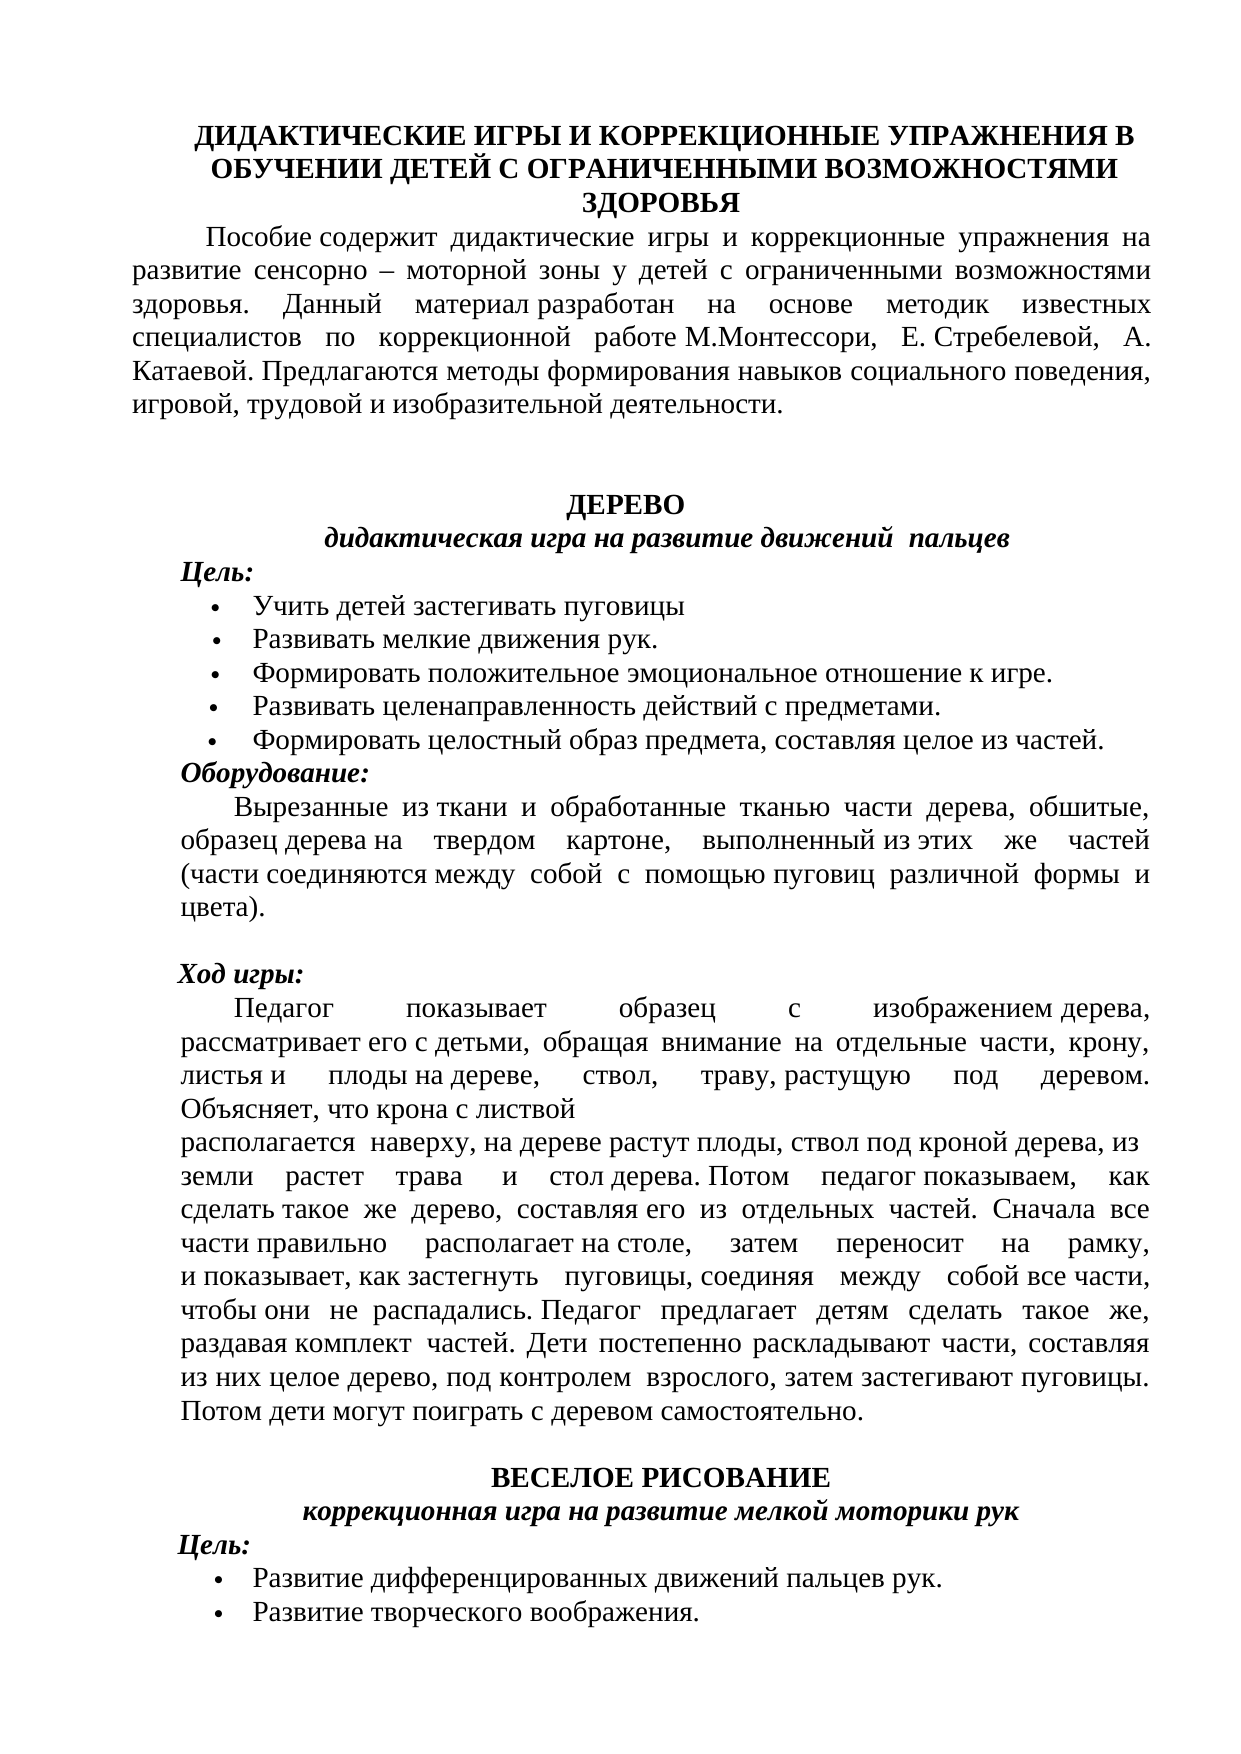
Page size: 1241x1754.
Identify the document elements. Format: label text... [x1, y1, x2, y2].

list Учить детей застегивать пуговицы [180, 588, 1152, 621]
text ВЕСЕЛОЕ РИСОВАНИЕ [177, 1460, 1152, 1493]
list Формировать целостный образ предмета, составляя целое из частей. [180, 722, 1152, 755]
list Развитие творческого воображения. [215, 1594, 1152, 1627]
text Цель: [177, 1527, 1152, 1560]
text Вырезанные из ткани и обработанные тканью части дерева, обшитые, образец деревa на твердом картоне, выполненный из этих же частей (части соединяются между собой с помощью пуговиц различной формы и цвета). [180, 789, 1150, 923]
text Пособие содержит дидактические игры и коррекционные упражнения на развитие сенсорно – моторной зоны у детей с ограниченными возможностями здоровья. Данный материал разработан на основе методик известных специалистов по коррекционной работе М.Монтессори, Е. Стребелевой, А. Катаевой. Предлагаются методы формирования навыков социального поведения, игровой, трудовой и изобразительной деятельности. [132, 219, 1152, 420]
text коррекционная игра на развитие мелкой моторики рук [177, 1493, 1152, 1527]
text дидактическая игра на развитие движений пальцев [324, 521, 1152, 554]
text Оборудование: [180, 755, 1152, 789]
text располагается наверху, на дереве растут плоды, ствол под кроной дерева, из [180, 1124, 1152, 1158]
text ДЕРЕВО [566, 487, 1152, 521]
list Развивать мелкие движения рук. [180, 621, 1152, 655]
text Цель: [180, 554, 1152, 588]
text ДИДАКТИЧЕСКИЕ ИГРЫ И КОРРЕКЦИОННЫЕ УПРАЖНЕНИЯ В ОБУЧЕНИИ ДЕТЕЙ С ОГРАНИЧЕННЫМИ ВОЗМОЖНОСТЯМИ ЗДОРОВЬЯ [177, 118, 1152, 219]
text земли растет трава и стол дерева. Потом педагог показываем, как сделать такое же дерево, составляя его из отдельных частей. Сначала все части правильно располагает на столе, затем переносит на рамку, и показывает, как застегнуть пуговицы, соединяя между собой все части, чтобы они не распадались. Педагог предлагает детям сделать такое же, раздавая комплект частей. Дети постепенно раскладывают части, составляя из них целое дерево, под контролем взрослого, затем застегивают пуговицы. Потом дети могут поиграть с деревом самостоятельно. [180, 1158, 1150, 1426]
list Формировать положительное эмоциональное отношение к игре. [180, 655, 1152, 688]
text Ход игры: [177, 957, 1152, 990]
list Развитие дифференцированных движений пальцев рук. [215, 1560, 1152, 1594]
text Педагог показывает образец с изображением дерева, рассматривает его с детьми, обращая внимание на отдельные части, крону, листья и плоды на дереве, ствол, траву, растущую под деревом. Объясняет, что крона с листвой [180, 990, 1150, 1124]
list Развивать целенаправленность действий с предметами. [180, 688, 1152, 722]
